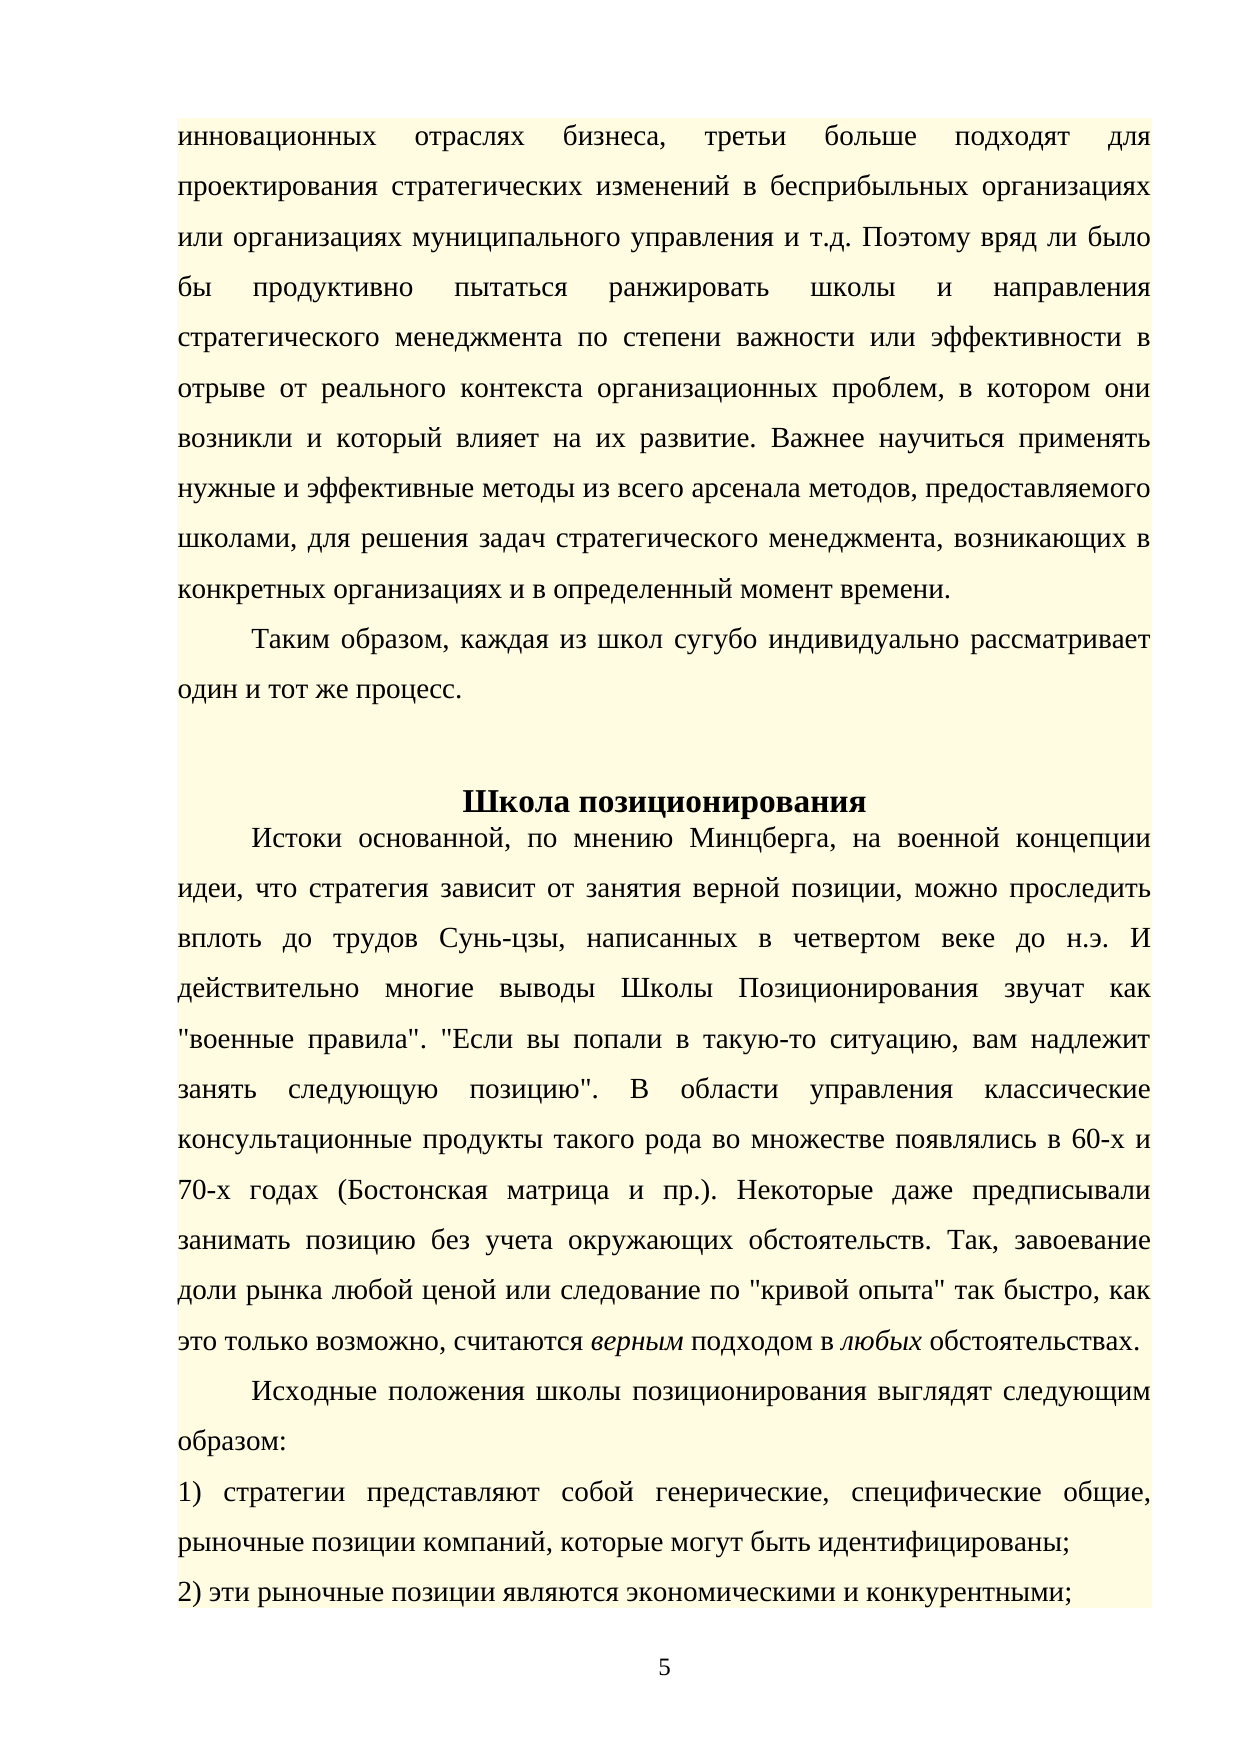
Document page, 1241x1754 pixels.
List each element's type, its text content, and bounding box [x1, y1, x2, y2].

text 2) эти рыночные позиции являются экономическими и конкурентными; [177, 1574, 1152, 1608]
text Таким образом, каждая из школ сугубо индивидуально рассматривает один и тот же процесс. [177, 621, 1152, 705]
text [177, 118, 1152, 604]
text Школа позиционирования [177, 781, 1152, 820]
text 1) стратегии представляют собой генерические, специфические общие, рыночные позиции компаний, которые могут быть идентифицированы; [177, 1474, 1152, 1558]
text Истоки основанной, по мнению Минцберга, на военной концепции идеи, что стратегия зависит от занятия верной позиции, можно проследить вплоть до трудов Сунь-цзы, написанных в четвертом веке до н.э. И действительно многие выводы Школы Позиционирования звучат как "военные правила". "Если вы попали в такую-то ситуацию, вам надлежит занять следующую позицию". В области управления классические консультационные продукты такого рода во множестве появлялись в 60-х и 70-х годах (Бостонская матрица и пр.). Некоторые даже предписывали занимать позицию без учета окружающих обстоятельств. Так, завоевание доли рынка любой ценой или следование по "кривой опыта" так быстро, как это только возможно, считаются верным подходом в любых обстоятельствах. [177, 820, 1152, 1356]
text Исходные положения школы позиционирования выглядят следующим образом: [177, 1373, 1152, 1457]
